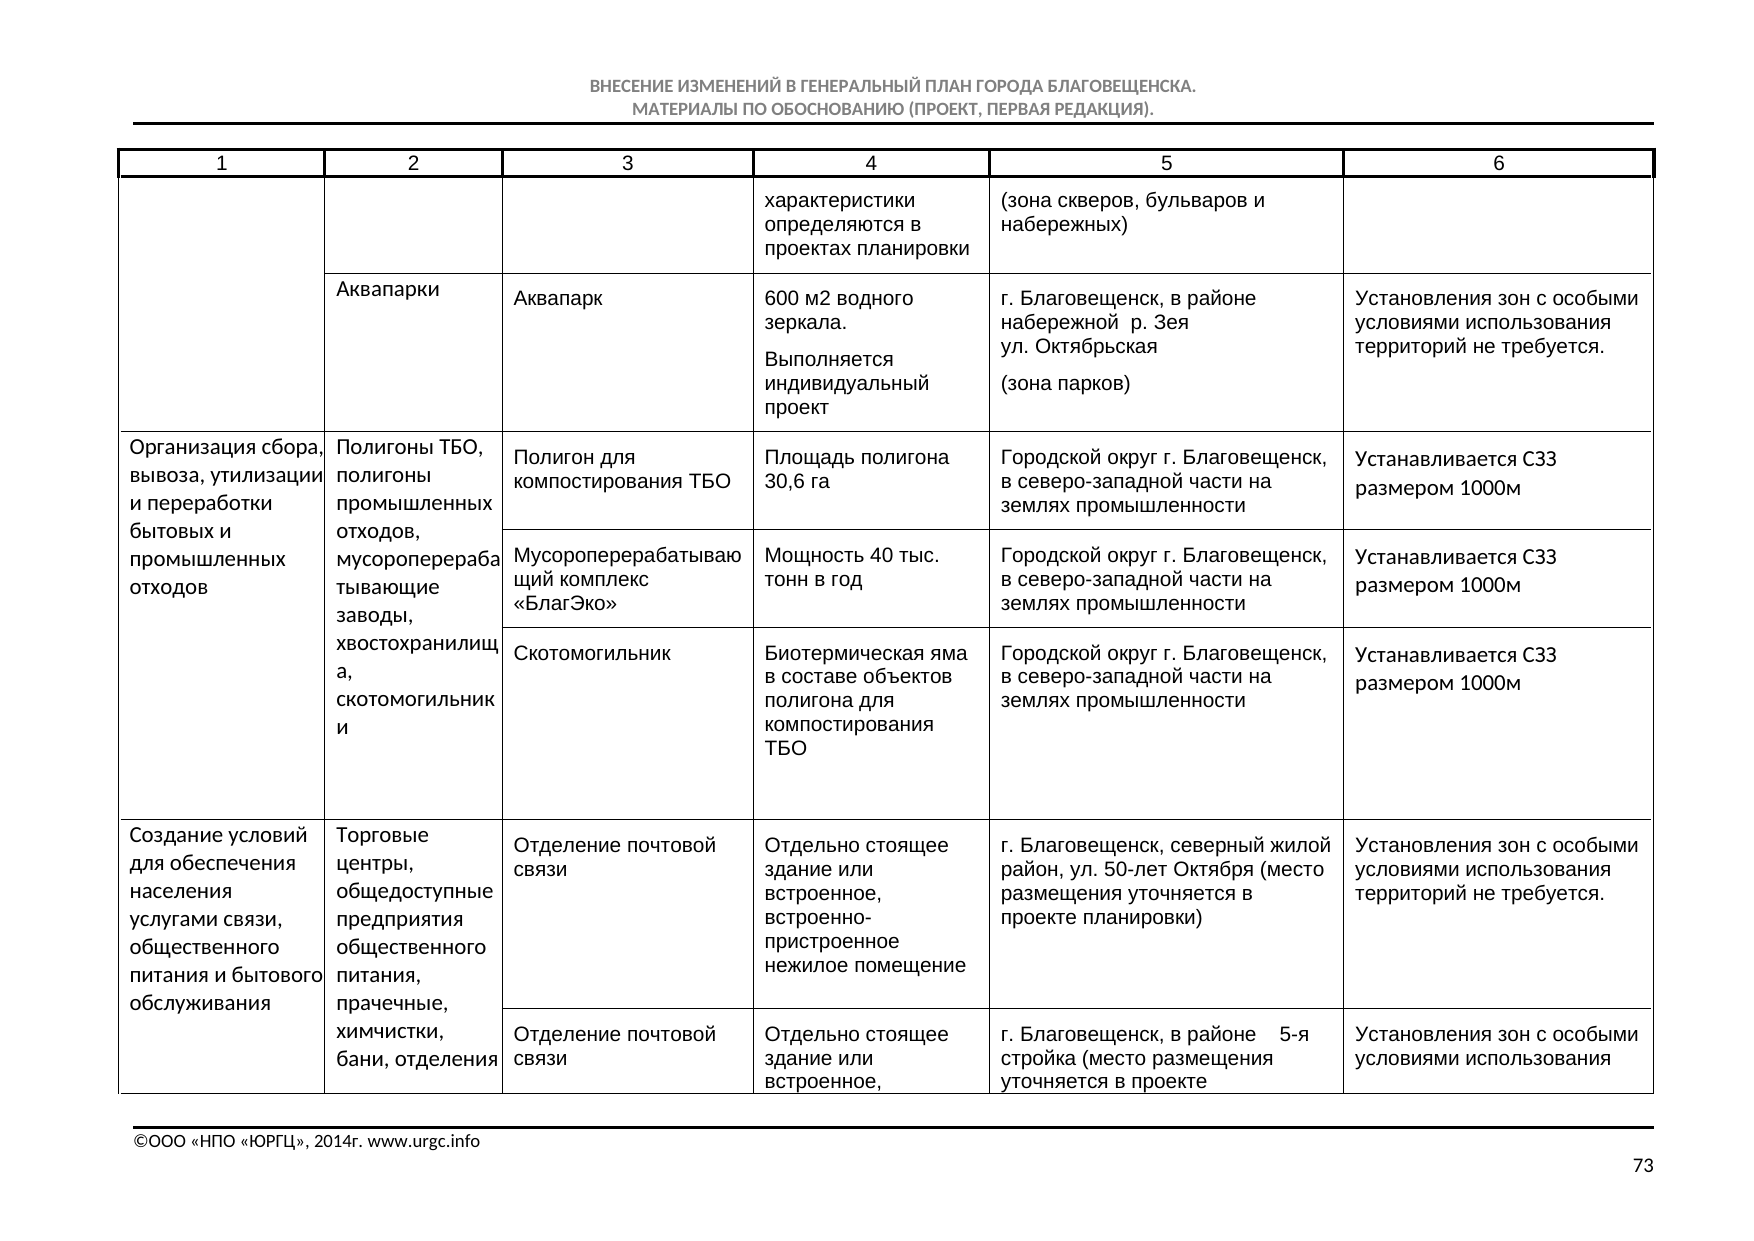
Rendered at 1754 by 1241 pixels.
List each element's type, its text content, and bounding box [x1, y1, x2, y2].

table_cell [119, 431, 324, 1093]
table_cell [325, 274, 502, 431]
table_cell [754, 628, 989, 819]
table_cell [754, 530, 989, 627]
table_header 1 [120, 151, 323, 175]
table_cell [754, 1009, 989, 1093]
table_header 5 [991, 151, 1342, 175]
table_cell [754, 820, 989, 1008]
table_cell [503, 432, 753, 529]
table_header 6 [1345, 151, 1652, 175]
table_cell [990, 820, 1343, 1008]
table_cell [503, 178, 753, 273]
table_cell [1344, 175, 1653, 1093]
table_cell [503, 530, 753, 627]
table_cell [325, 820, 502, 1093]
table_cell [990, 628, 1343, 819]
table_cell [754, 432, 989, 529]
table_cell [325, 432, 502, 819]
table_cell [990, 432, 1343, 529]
table_header 3 [504, 151, 752, 175]
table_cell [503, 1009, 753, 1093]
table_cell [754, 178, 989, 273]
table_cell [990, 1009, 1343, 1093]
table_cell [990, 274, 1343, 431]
table_header 2 [326, 151, 501, 175]
table_header 4 [755, 151, 988, 175]
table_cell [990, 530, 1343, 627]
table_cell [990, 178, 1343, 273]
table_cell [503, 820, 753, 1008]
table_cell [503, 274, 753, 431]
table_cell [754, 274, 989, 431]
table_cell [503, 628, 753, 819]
